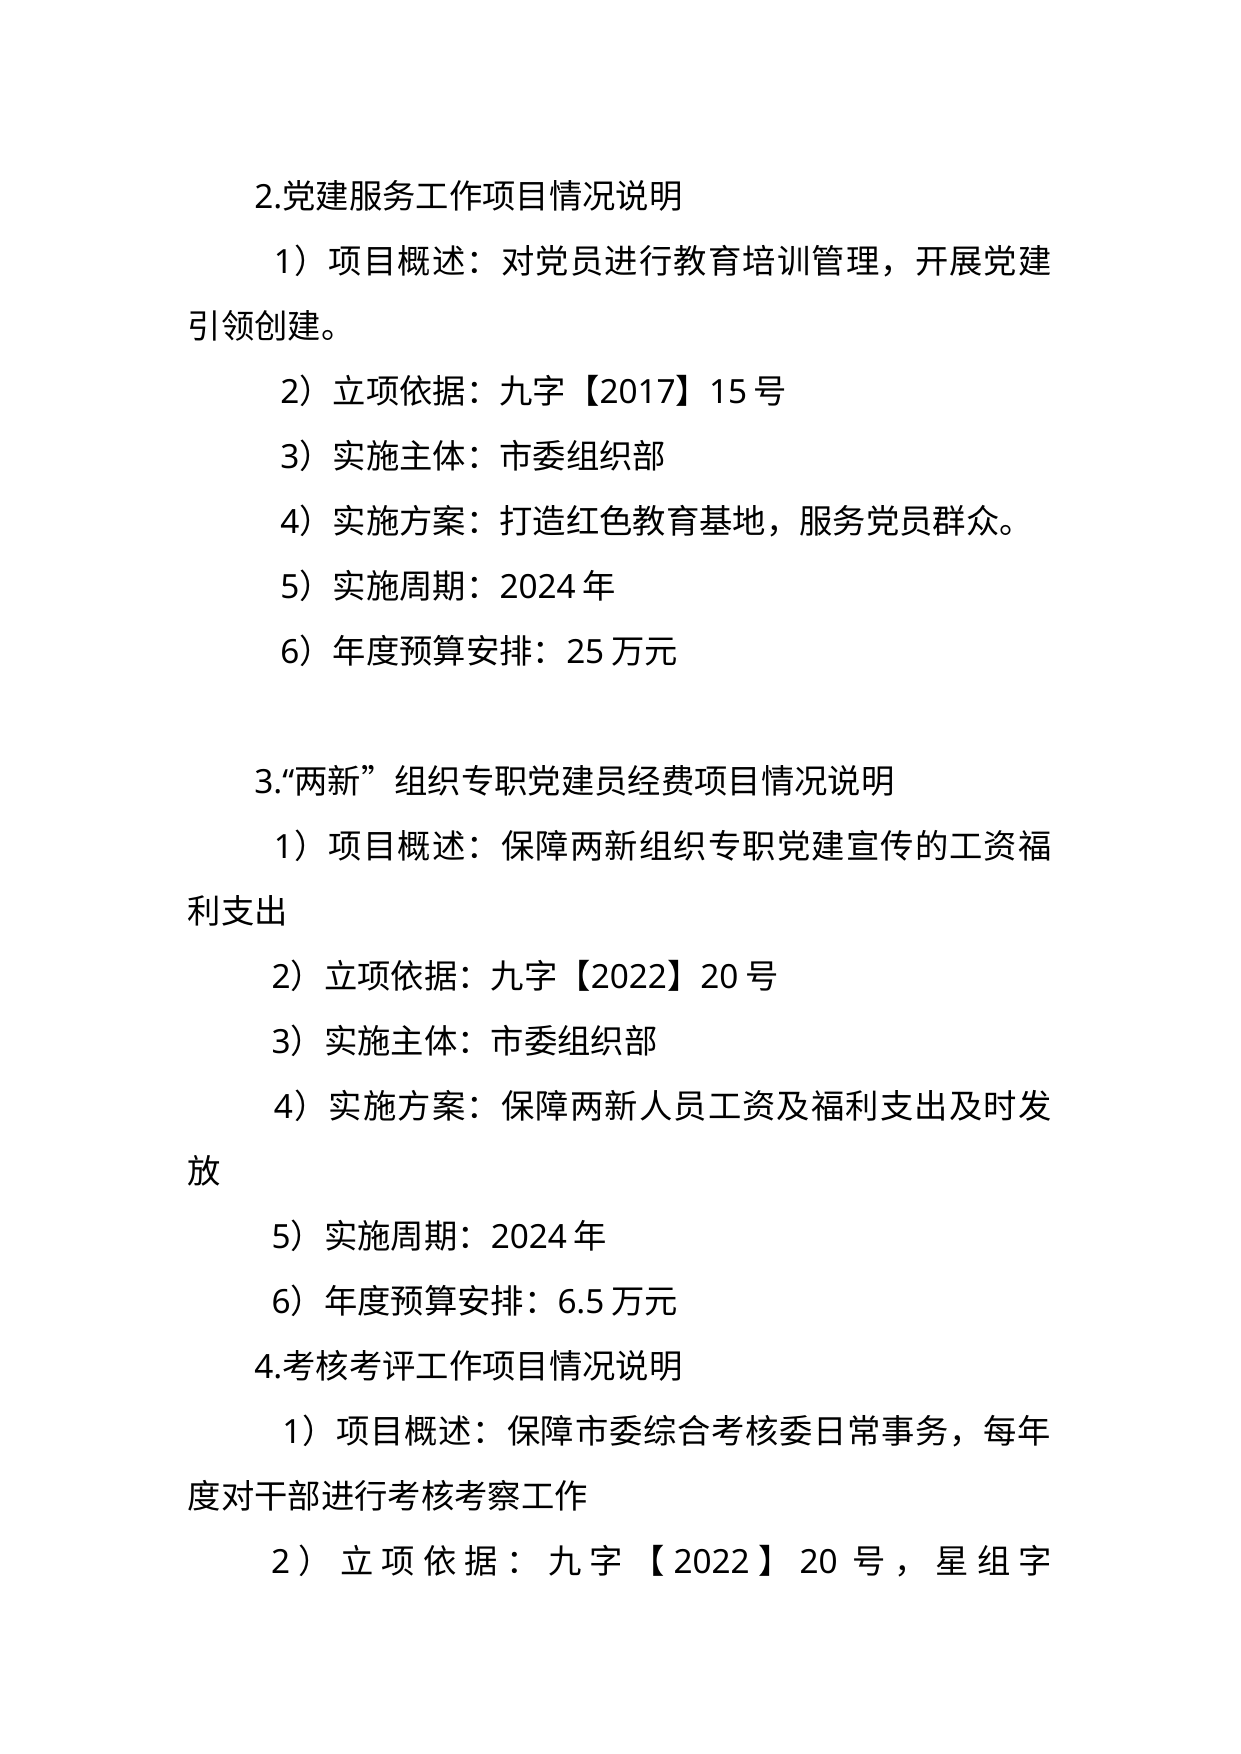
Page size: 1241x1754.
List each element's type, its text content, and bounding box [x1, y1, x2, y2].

text 6）年度预算安排：6.5万元 [187, 1267, 1053, 1332]
text 5）实施周期：2024年 [187, 1202, 1053, 1267]
text 5）实施周期：2024年 [187, 552, 1053, 617]
text 6）年度预算安排：25万元 [187, 617, 1053, 682]
text 2）立项依据：九字【2022】20号 [187, 942, 1053, 1007]
text 3.“两新”组织专职党建员经费项目情况说明 [187, 747, 1053, 812]
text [187, 1527, 1053, 1592]
text 3）实施主体：市委组织部 [187, 422, 1053, 487]
text 2）立项依据：九字【2017】15号 [187, 357, 1053, 422]
text 1）项目概述：保障两新组织专职党建宣传的工资福利支出 [187, 812, 1053, 942]
text 2.党建服务工作项目情况说明 [187, 162, 1053, 227]
text 1）项目概述：对党员进行教育培训管理，开展党建引领创建。 [187, 227, 1053, 357]
text 4）实施方案：打造红色教育基地，服务党员群众。 [187, 487, 1053, 552]
text 1）项目概述：保障市委综合考核委日常事务，每年度对干部进行考核考察工作 [187, 1397, 1053, 1527]
text 4）实施方案：保障两新人员工资及福利支出及时发放 [187, 1072, 1053, 1202]
text 4.考核考评工作项目情况说明 [187, 1332, 1053, 1397]
text 3）实施主体：市委组织部 [187, 1007, 1053, 1072]
